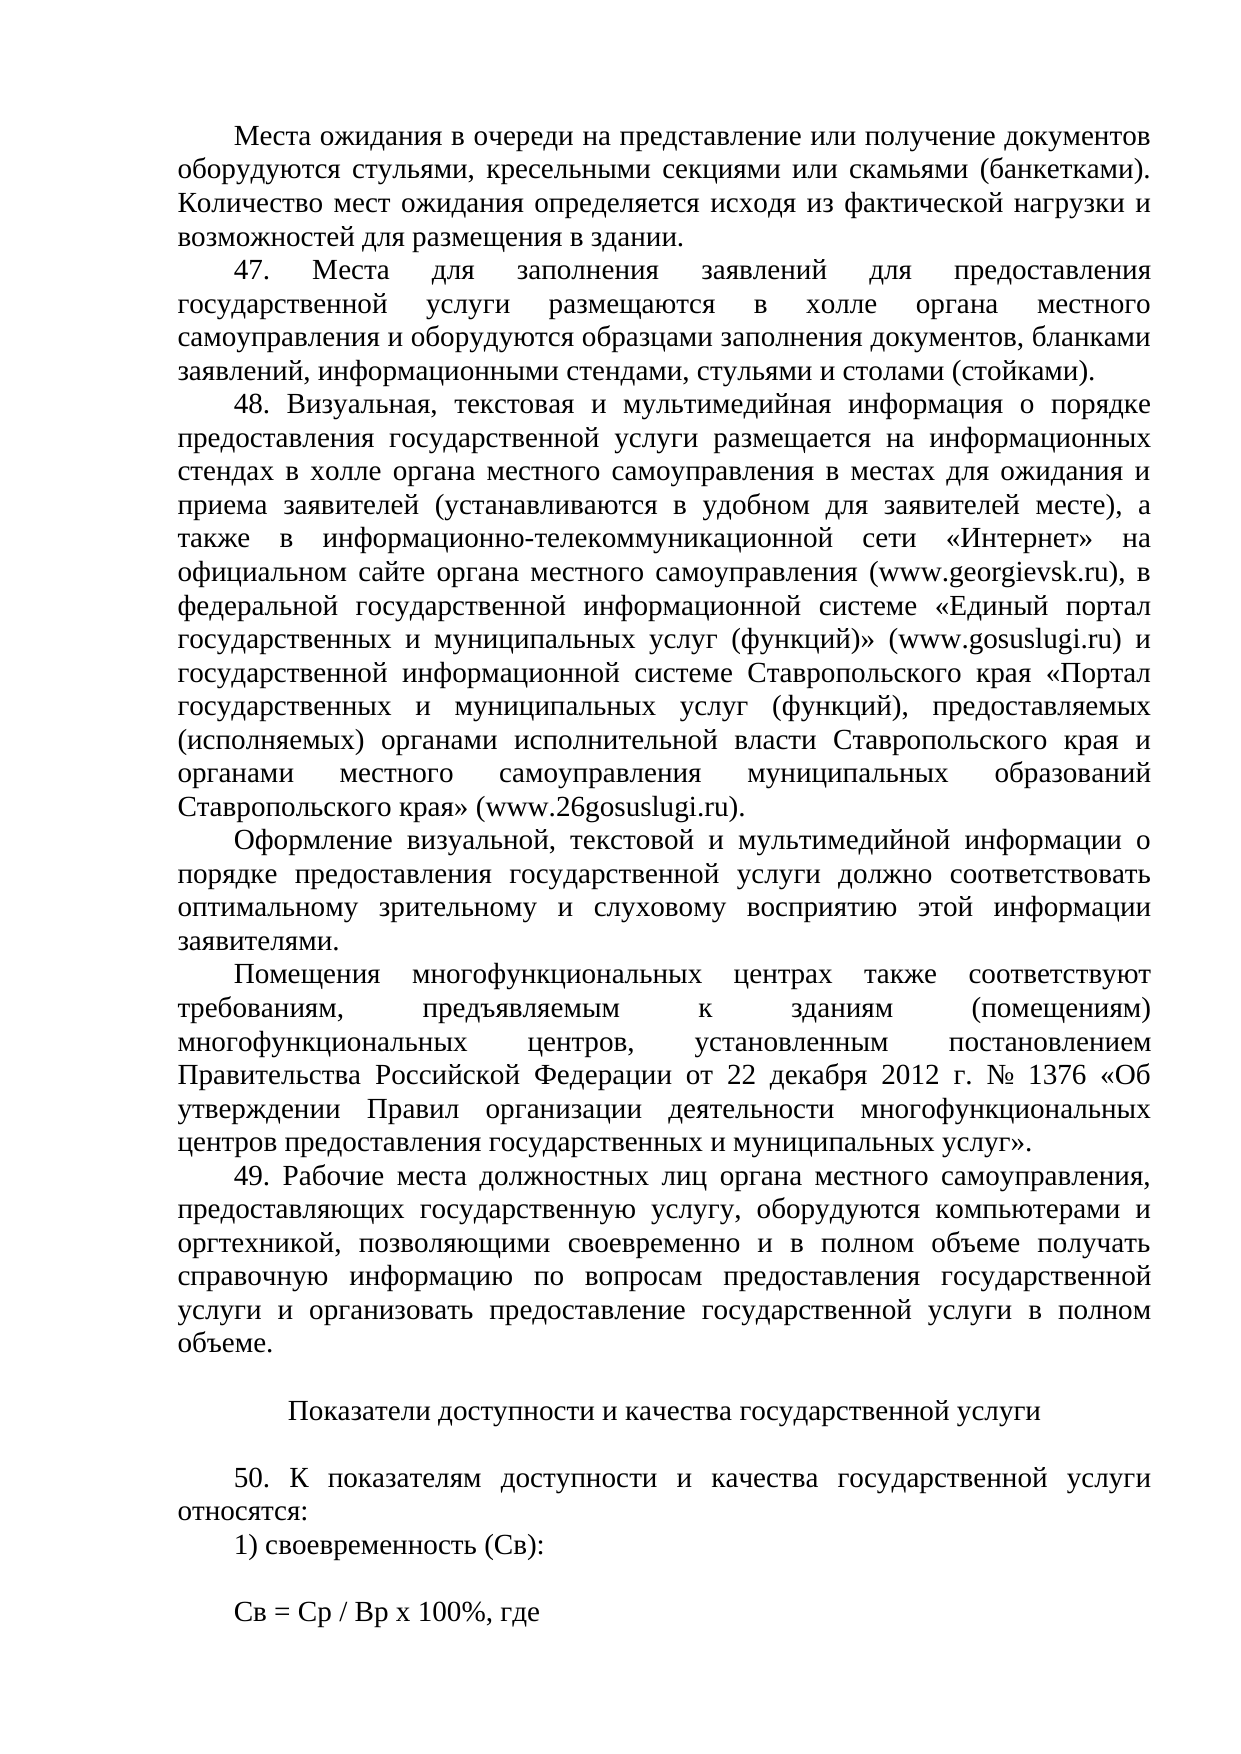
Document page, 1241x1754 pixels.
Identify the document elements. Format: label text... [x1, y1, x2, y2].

text 47. Места для заполнения заявлений для предоставления государственной услуги размещаются в холле органа местного самоуправления и оборудуются образцами заполнения документов, бланками заявлений, информационными стендами, стульями и столами (стойками). [177, 252, 1152, 386]
text 49. Рабочие места должностных лиц органа местного самоуправления, предоставляющих государственную услугу, оборудуются компьютерами и оргтехникой, позволяющими своевременно и в полном объеме получать справочную информацию по вопросам предоставления государственной услуги и организовать предоставление государственной услуги в полном объеме. [177, 1158, 1152, 1359]
text 48. Визуальная, текстовая и мультимедийная информация о порядке предоставления государственной услуги размещается на информационных стендах в холле органа местного самоуправления в местах для ожидания и приема заявителей (устанавливаются в удобном для заявителей месте), а также в информационно-телекоммуникационной сети «Интернет» на официальном сайте органа местного самоуправления (www.georgievsk.ru), в федеральной государственной информационной системе «Единый портал государственных и муниципальных услуг (функций)» (www.gosuslugi.ru) и государственной информационной системе Ставропольского края «Портал государственных и муниципальных услуг (функций), предоставляемых (исполняемых) органами исполнительной власти Ставропольского края и органами местного самоуправления муниципальных образований Ставропольского края» (www.26gosuslugi.ru). [177, 386, 1152, 822]
text Места ожидания в очереди на представление или получение документов оборудуются стульями, кресельными секциями или скамьями (банкетками). Количество мест ожидания определяется исходя из фактической нагрузки и возможностей для размещения в здании. [177, 118, 1152, 252]
text Св = Ср / Вр x 100%, где [177, 1594, 1152, 1627]
text 1) своевременность (Св): [177, 1527, 1152, 1560]
text Помещения многофункциональных центрах также соответствуют требованиям, предъявляемым к зданиям (помещениям) многофункциональных центров, установленным постановлением Правительства Российской Федерации от 22 декабря 2012 г. № 1376 «Об утверждении Правил организации деятельности многофункциональных центров предоставления государственных и муниципальных услуг». [177, 957, 1152, 1158]
text Показатели доступности и качества государственной услуги [177, 1393, 1152, 1426]
text Оформление визуальной, текстовой и мультимедийной информации о порядке предоставления государственной услуги должно соответствовать оптимальному зрительному и слуховому восприятию этой информации заявителями. [177, 822, 1152, 957]
text 50. К показателям доступности и качества государственной услуги относятся: [177, 1460, 1152, 1527]
